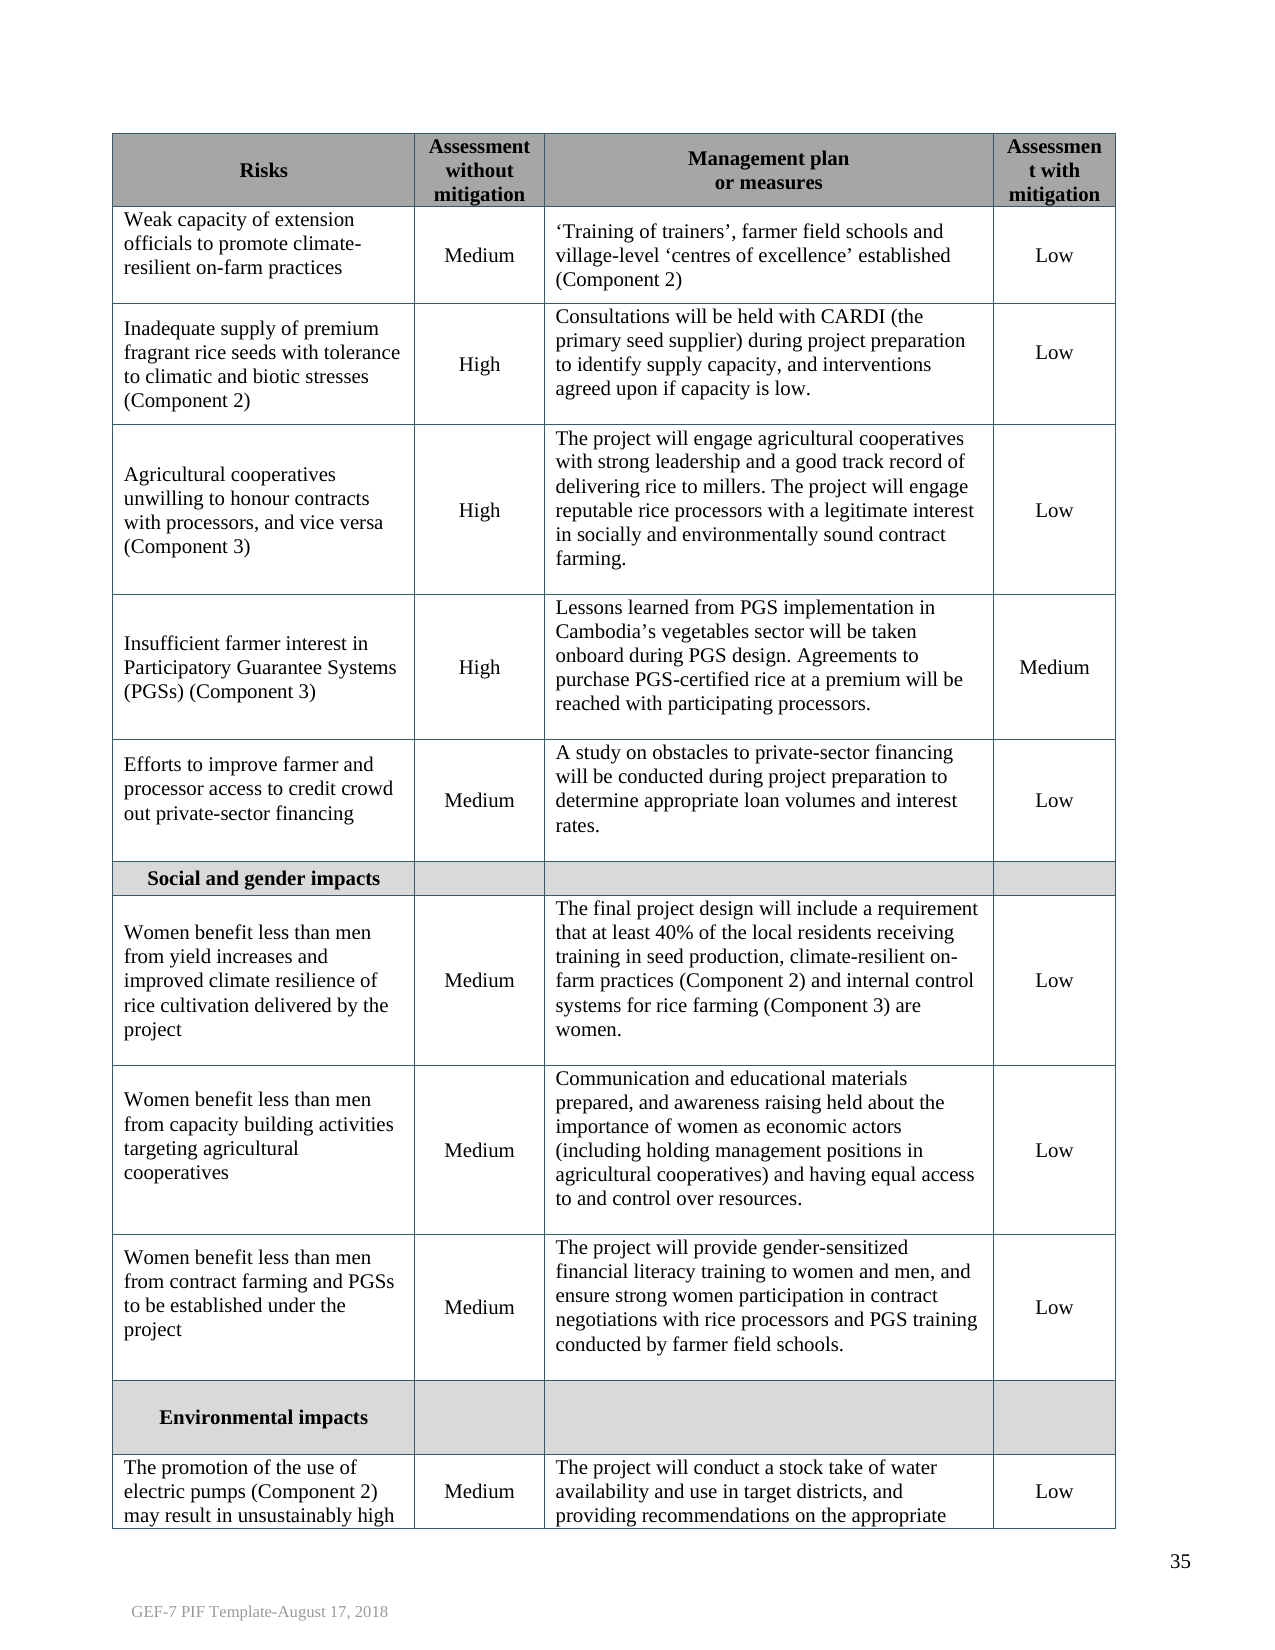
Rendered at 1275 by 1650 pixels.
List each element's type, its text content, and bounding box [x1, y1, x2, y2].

table_cell Insufficient farmer interest in Participatory Guarantee Systems (PGSs) (Component 3) [113, 595, 414, 739]
table_header Management plan or measures [545, 134, 993, 206]
table_cell Low [994, 304, 1115, 424]
table_cell [415, 862, 544, 895]
table_cell Communication and educational materials prepared, and awareness raising held about the importance of women as economic actors (including holding management positions in agricultural cooperatives) and having equal access to and control over resources. [545, 1066, 993, 1234]
table_cell The project will provide gender-sensitized financial literacy training to women and men, and ensure strong women participation in contract negotiations with rice processors and PGS training conducted by farmer field schools. [545, 1235, 993, 1379]
table_cell ‘Training of trainers’, farmer field schools and village-level ‘centres of excellence’ established (Component 2) [545, 207, 993, 303]
table_cell Medium [994, 595, 1115, 739]
table_cell Low [994, 207, 1115, 303]
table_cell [545, 1455, 993, 1528]
table_cell Environmental impacts [113, 1381, 414, 1454]
table_cell Inadequate supply of premium fragrant rice seeds with tolerance to climatic and biotic stresses (Component 2) [113, 304, 414, 424]
table_cell Women benefit less than men from yield increases and improved climate resilience of rice cultivation delivered by the project [113, 896, 414, 1065]
table_cell [415, 1381, 544, 1454]
table_cell Lessons learned from PGS implementation in Cambodia’s vegetables sector will be taken onboard during PGS design. Agreements to purchase PGS-certified rice at a premium will be reached with participating processors. [545, 595, 993, 739]
table_cell The project will engage agricultural cooperatives with strong leadership and a good track record of delivering rice to millers. The project will engage reputable rice processors with a legitimate interest in socially and environmentally sound contract farming. [545, 425, 993, 594]
table_cell Medium [415, 896, 544, 1065]
table_cell [545, 862, 993, 895]
table_header Risks [113, 134, 414, 206]
table_cell Low [994, 1066, 1115, 1234]
table_cell Medium [415, 1455, 544, 1528]
table_cell Low [994, 896, 1115, 1065]
table_cell [545, 1381, 993, 1454]
table_cell Medium [415, 740, 544, 861]
table_header Assessment without mitigation [415, 134, 544, 206]
table_cell Medium [415, 1235, 544, 1379]
table_cell Medium [415, 207, 544, 303]
table_cell A study on obstacles to private-sector financing will be conducted during project preparation to determine appropriate loan volumes and interest rates. [545, 740, 993, 861]
table_cell Women benefit less than men from capacity building activities targeting agricultural cooperatives [113, 1066, 414, 1234]
table_cell Weak capacity of extension officials to promote climate-resilient on-farm practices [113, 207, 414, 303]
table_cell High [415, 304, 544, 424]
table_cell The final project design will include a requirement that at least 40% of the local residents receiving training in seed production, climate-resilient on-farm practices (Component 2) and internal control systems for rice farming (Component 3) are women. [545, 896, 993, 1065]
table_cell Low [994, 425, 1115, 594]
table_cell [994, 862, 1115, 895]
table_cell Low [994, 1455, 1115, 1528]
table_cell [994, 1381, 1115, 1454]
table_cell Women benefit less than men from contract farming and PGSs to be established under the project [113, 1235, 414, 1379]
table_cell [113, 1455, 414, 1528]
table_cell Social and gender impacts [113, 862, 414, 895]
table_header Assessment with mitigation [994, 134, 1115, 206]
table_cell Low [994, 740, 1115, 861]
table_cell Consultations will be held with CARDI (the primary seed supplier) during project preparation to identify supply capacity, and interventions agreed upon if capacity is low. [545, 304, 993, 424]
table_cell High [415, 425, 544, 594]
table_cell High [415, 595, 544, 739]
table_cell Efforts to improve farmer and processor access to credit crowd out private-sector financing [113, 740, 414, 861]
table_cell Agricultural cooperatives unwilling to honour contracts with processors, and vice versa (Component 3) [113, 425, 414, 594]
table_cell Low [994, 1235, 1115, 1379]
table_cell Medium [415, 1066, 544, 1234]
